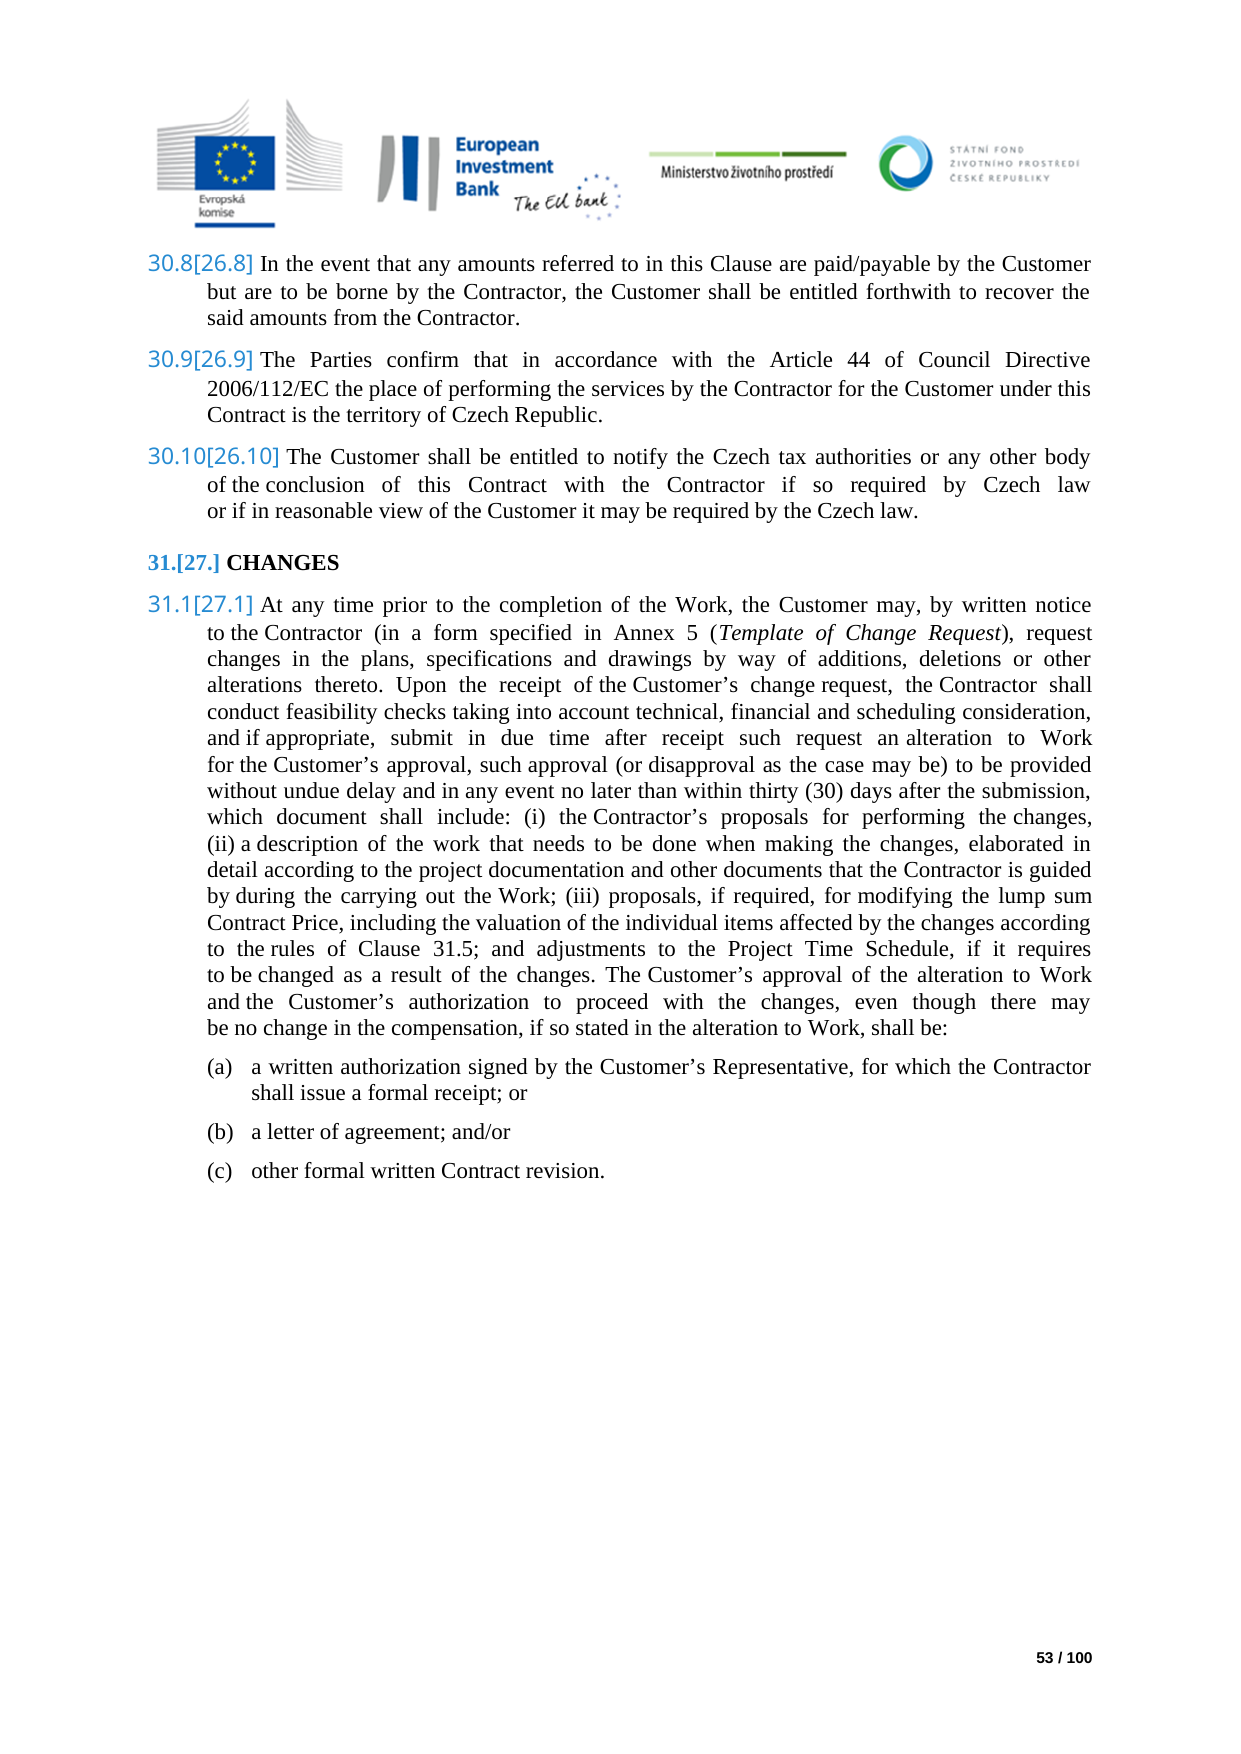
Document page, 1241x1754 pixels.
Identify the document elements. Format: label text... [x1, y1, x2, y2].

text The Customer shall be entitled to notify the Czech tax authorities or any other body of the conclusion of this Contract with the Contractor if so required by Czech law or if in reasonable view of the Customer it may be required by the Czech law. [148, 440, 1092, 524]
picture [147, 87, 1093, 235]
subtitle Changes [148, 549, 1092, 575]
text a written authorization signed by the Customer’s Representative, for which the Contractor shall issue a formal receipt; or [207, 1053, 1092, 1106]
text The Parties confirm that in accordance with the Article 44 of Council Directive 2006/112/EC the place of performing the services by the Contractor for the Customer under this Contract is the territory of Czech Republic. [148, 343, 1092, 427]
text At any time prior to the completion of the Work, the Customer may, by written notice to the Contractor (in a form specified in Annex 5 (Template of Change Request), request changes in the plans, specifications and drawings by way of additions, deletions or other alterations thereto. Upon the receipt of the Customer’s change request, the Contractor shall conduct feasibility checks taking into account technical, financial and scheduling consideration, and if appropriate, submit in due time after receipt such request an alteration to Work for the Customer’s approval, such approval (or disapproval as the case may be) to be provided without undue delay and in any event no later than within thirty (30) days after the submission, which document shall include: (i) the Contractor’s proposals for performing the changes, (ii) a description of the work that needs to be done when making the changes, elaborated in detail according to the project documentation and other documents that the Contractor is guided by during the carrying out the Work; (iii) proposals, if required, for modifying the lump sum Contract Price, including the valuation of the individual items affected by the changes according to the rules of Clause 30.5; and adjustments to the Project Time Schedule, if it requires to be changed as a result of the changes. The Customer’s approval of the alteration to Work and the Customer’s authorization to proceed with the changes, even though there may be no change in the compensation, if so stated in the alteration to Work, shall be: [148, 588, 1092, 1041]
text a letter of agreement; and/or [207, 1118, 1092, 1144]
text other formal written Contract revision. [207, 1157, 1092, 1183]
text In the event that any amounts referred to in this Clause are paid/payable by the Customer but are to be borne by the Contractor, the Customer shall be entitled forthwith to recover the said amounts from the Contractor. [148, 247, 1092, 331]
